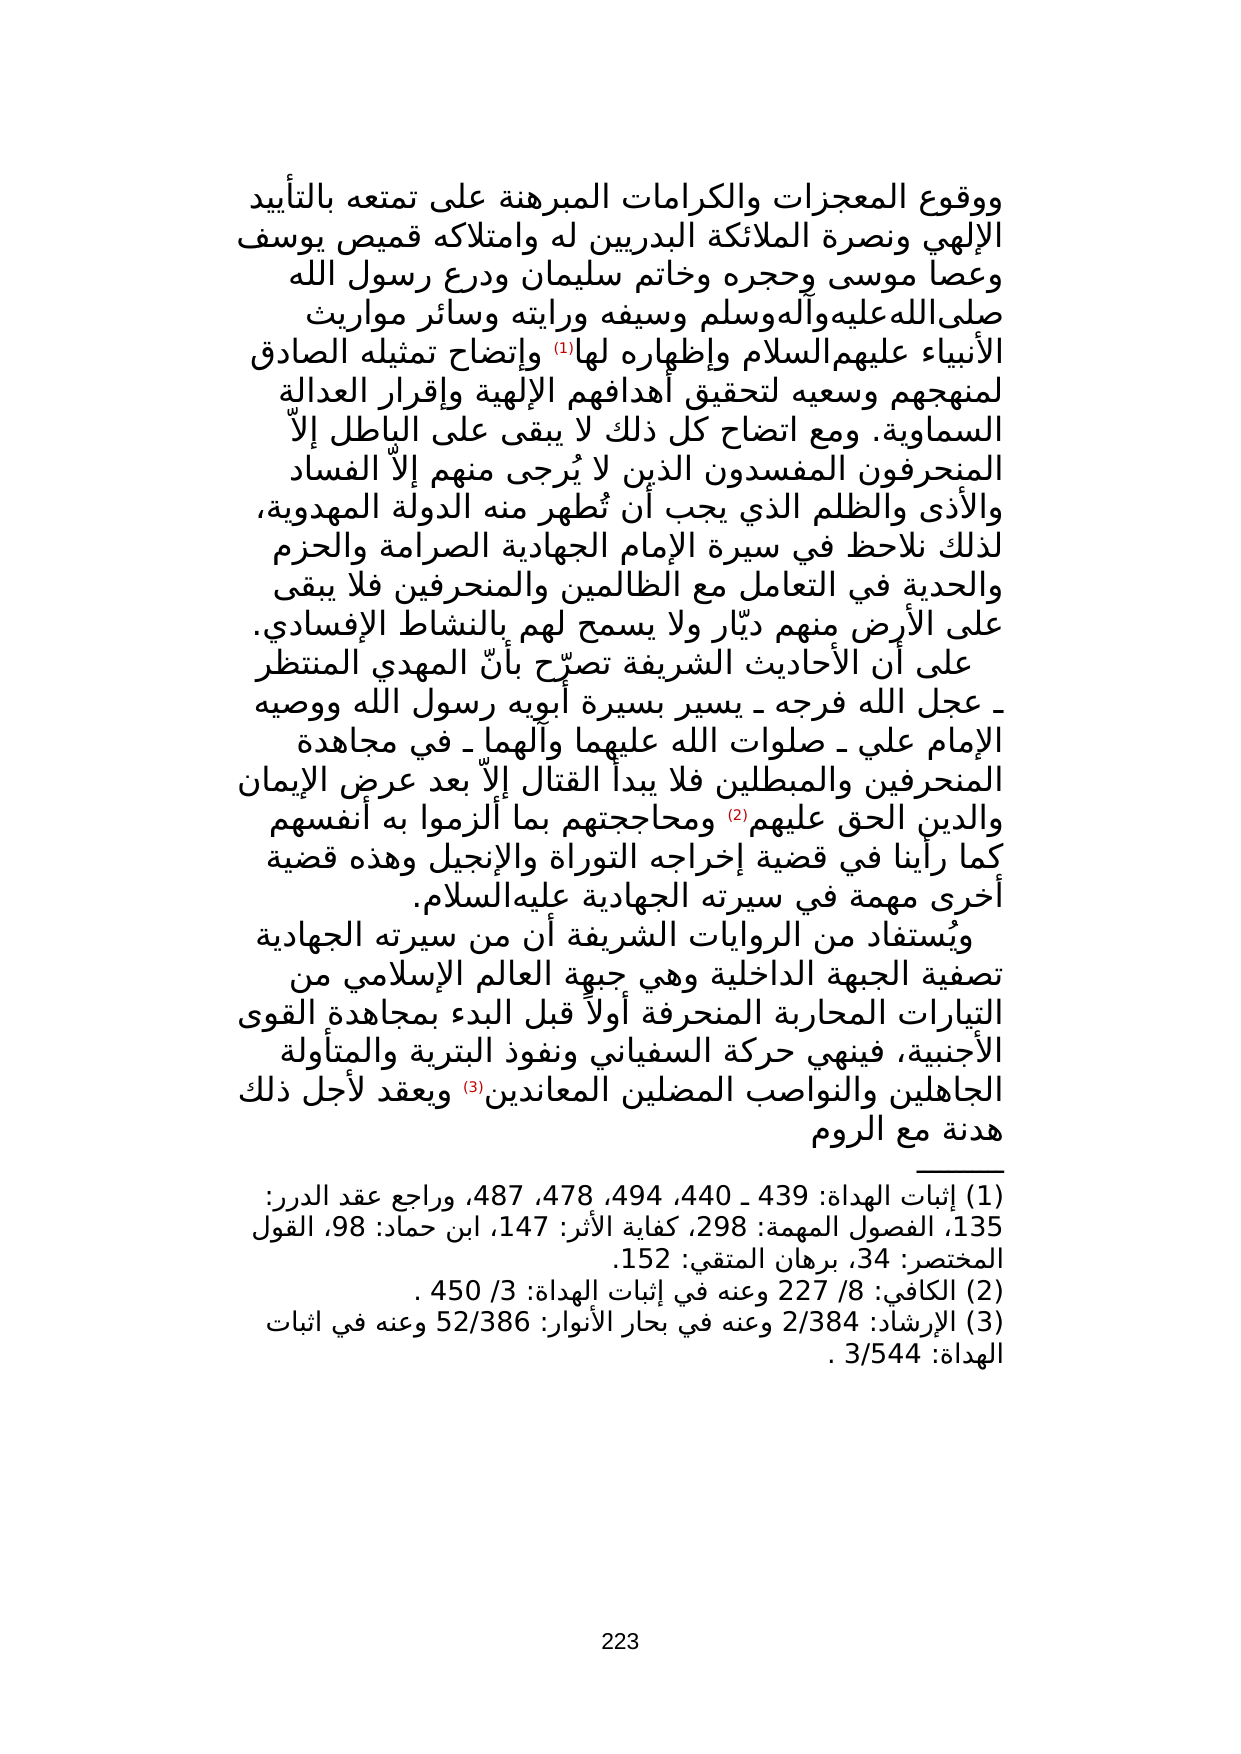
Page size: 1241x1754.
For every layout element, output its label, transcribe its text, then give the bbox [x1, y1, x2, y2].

text ـــــــــــ [236, 1148, 1004, 1180]
text على أن الأحاديث الشريفة تصرّح بأنّ المهدي المنتظر ـ عجل الله فرجه ـ يسير بسيرة أبويه رسول الله ووصيه الإمام علي ـ صلوات الله عليهما وآلهما ـ في مجاهدة المنحرفين والمبطلين فلا يبدأ القتال إلاّ بعد عرض الإيمان والدين الحق عليهم(2) ومحاججتهم بما ألزموا به أنفسهم كما رأينا في قضية إخراجه التوراة والإنجيل وهذه قضية أخرى مهمة في سيرته الجهادية عليه‌السلام. [236, 643, 1004, 915]
text ووقوع المعجزات والكرامات المبرهنة على تمتعه بالتأييد الإلهي ونصرة الملائكة البدريين له وامتلاكه قميص يوسف وعصا موسى وحجره وخاتم سليمان ودرع رسول الله صلى‌الله‌عليه‌وآله‌وسلم وسيفه ورايته وسائر مواريث الأنبياء عليهم‌السلام وإظهاره لها(1) وإتضاح تمثيله الصادق لمنهجهم وسعيه لتحقيق أهدافهم الإلهية وإقرار العدالة السماوية. ومع اتضاح كل ذلك لا يبقى على الباطل إلاّ المنحرفون المفسدون الذين لا يُرجى منهم إلاّ الفساد والأذى والظلم الذي يجب أن تُطهر منه الدولة المهدوية، لذلك نلاحظ في سيرة الإمام الجهادية الصرامة والحزم والحدية في التعامل مع الظالمين والمنحرفين فلا يبقى على الأرض منهم ديّار ولا يسمح لهم بالنشاط الإفسادي. [236, 177, 1004, 643]
text (3) الإرشاد: 2/384 وعنه في بحار الأنوار: 52/386 وعنه في اثبات الهداة: 3/544 . [236, 1306, 1004, 1369]
text ويُستفاد من الروايات الشريفة أن من سيرته الجهادية تصفية الجبهة الداخلية وهي جبهة العالم الإسلامي من التيارات المحاربة المنحرفة أولاً قبل البدء بمجاهدة القوى الأجنبية، فينهي حركة السفياني ونفوذ البترية والمتأولة الجاهلين والنواصب المضلين المعاندين(3) ويعقد لأجل ذلك هدنة مع الروم [236, 915, 1004, 1148]
text (1) إثبات الهداة: 439 ـ 440، 494، 478، 487، وراجع عقد الدرر: 135، الفصول المهمة: 298، كفاية الأثر: 147، ابن حماد: 98، القول المختصر: 34، برهان المتقي: 152. [236, 1180, 1004, 1275]
text (2) الكافي: 8/ 227 وعنه في إثبات الهداة: 3/ 450 . [236, 1275, 1004, 1306]
